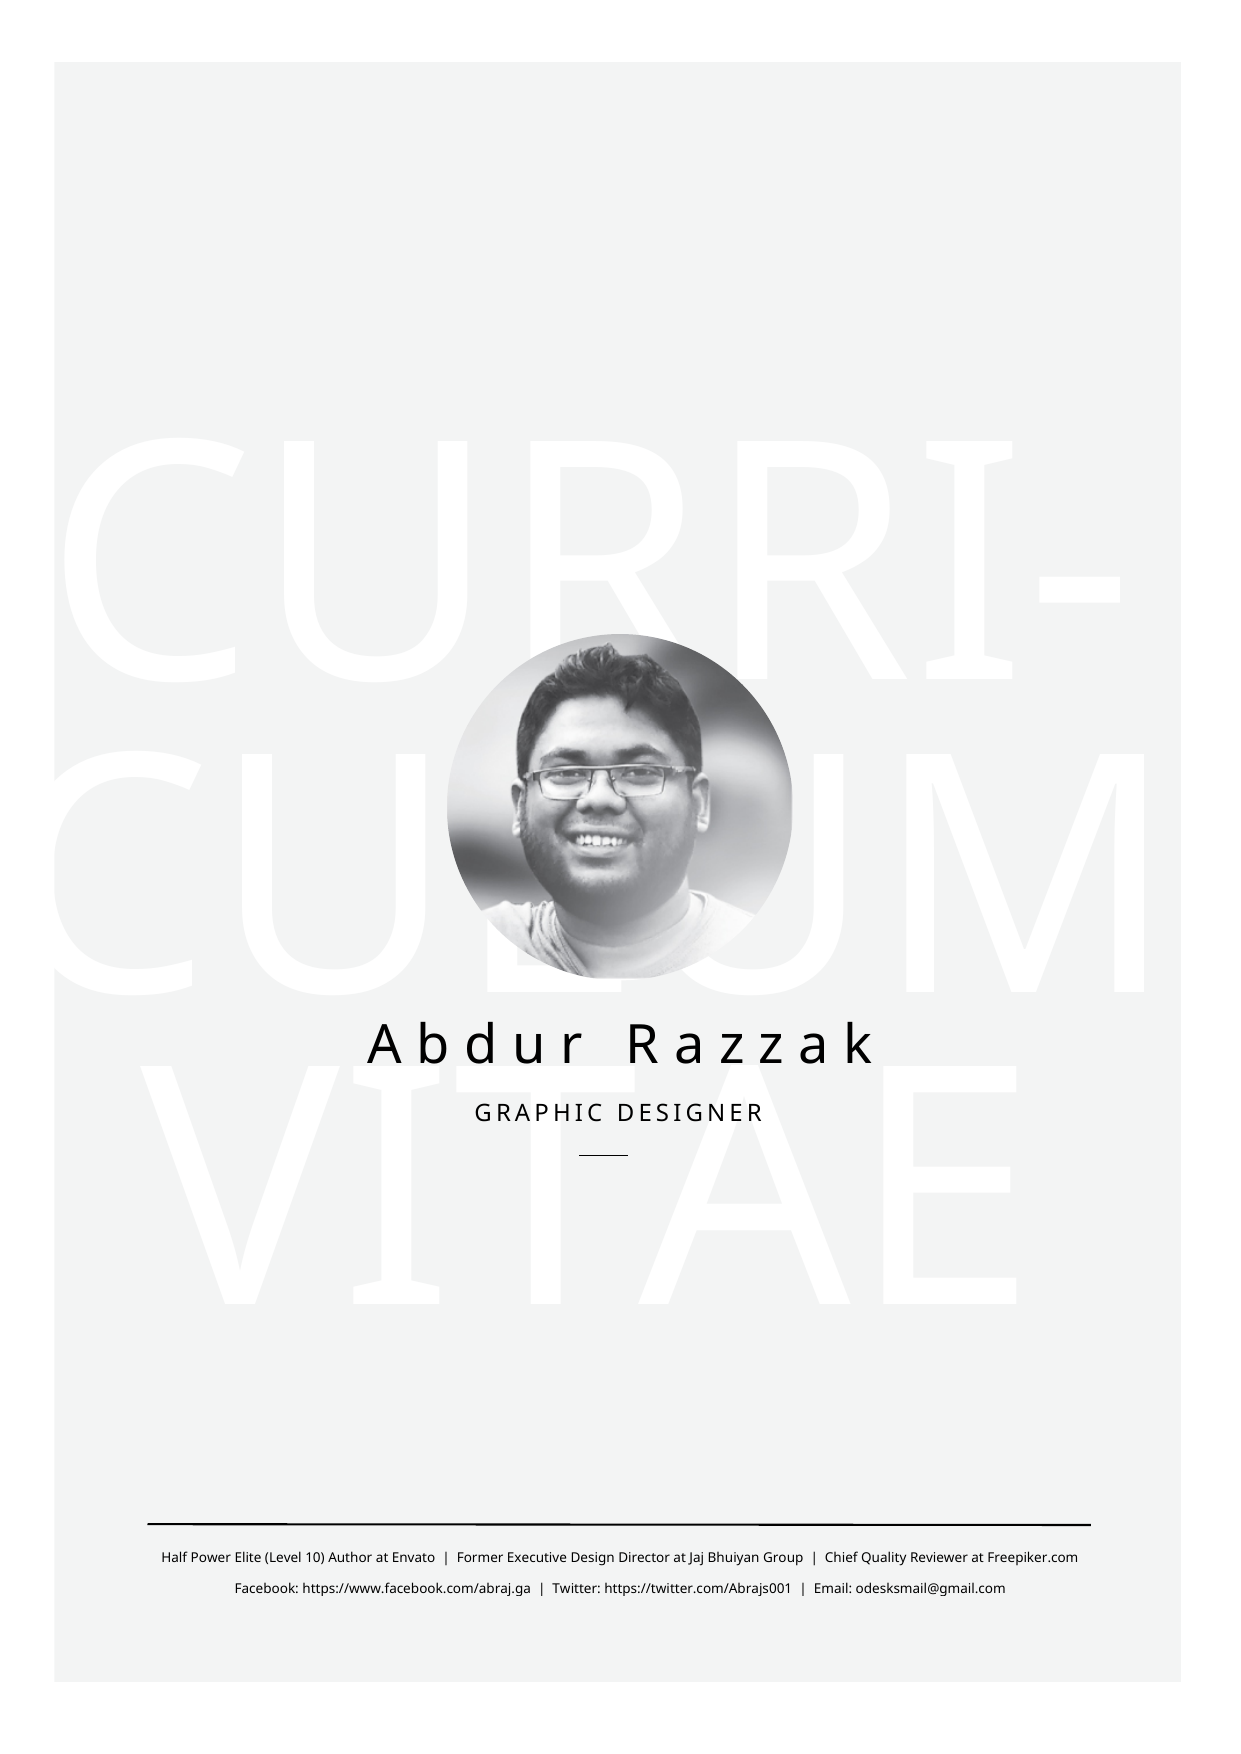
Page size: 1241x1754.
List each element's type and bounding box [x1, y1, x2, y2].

picture [446, 634, 794, 981]
